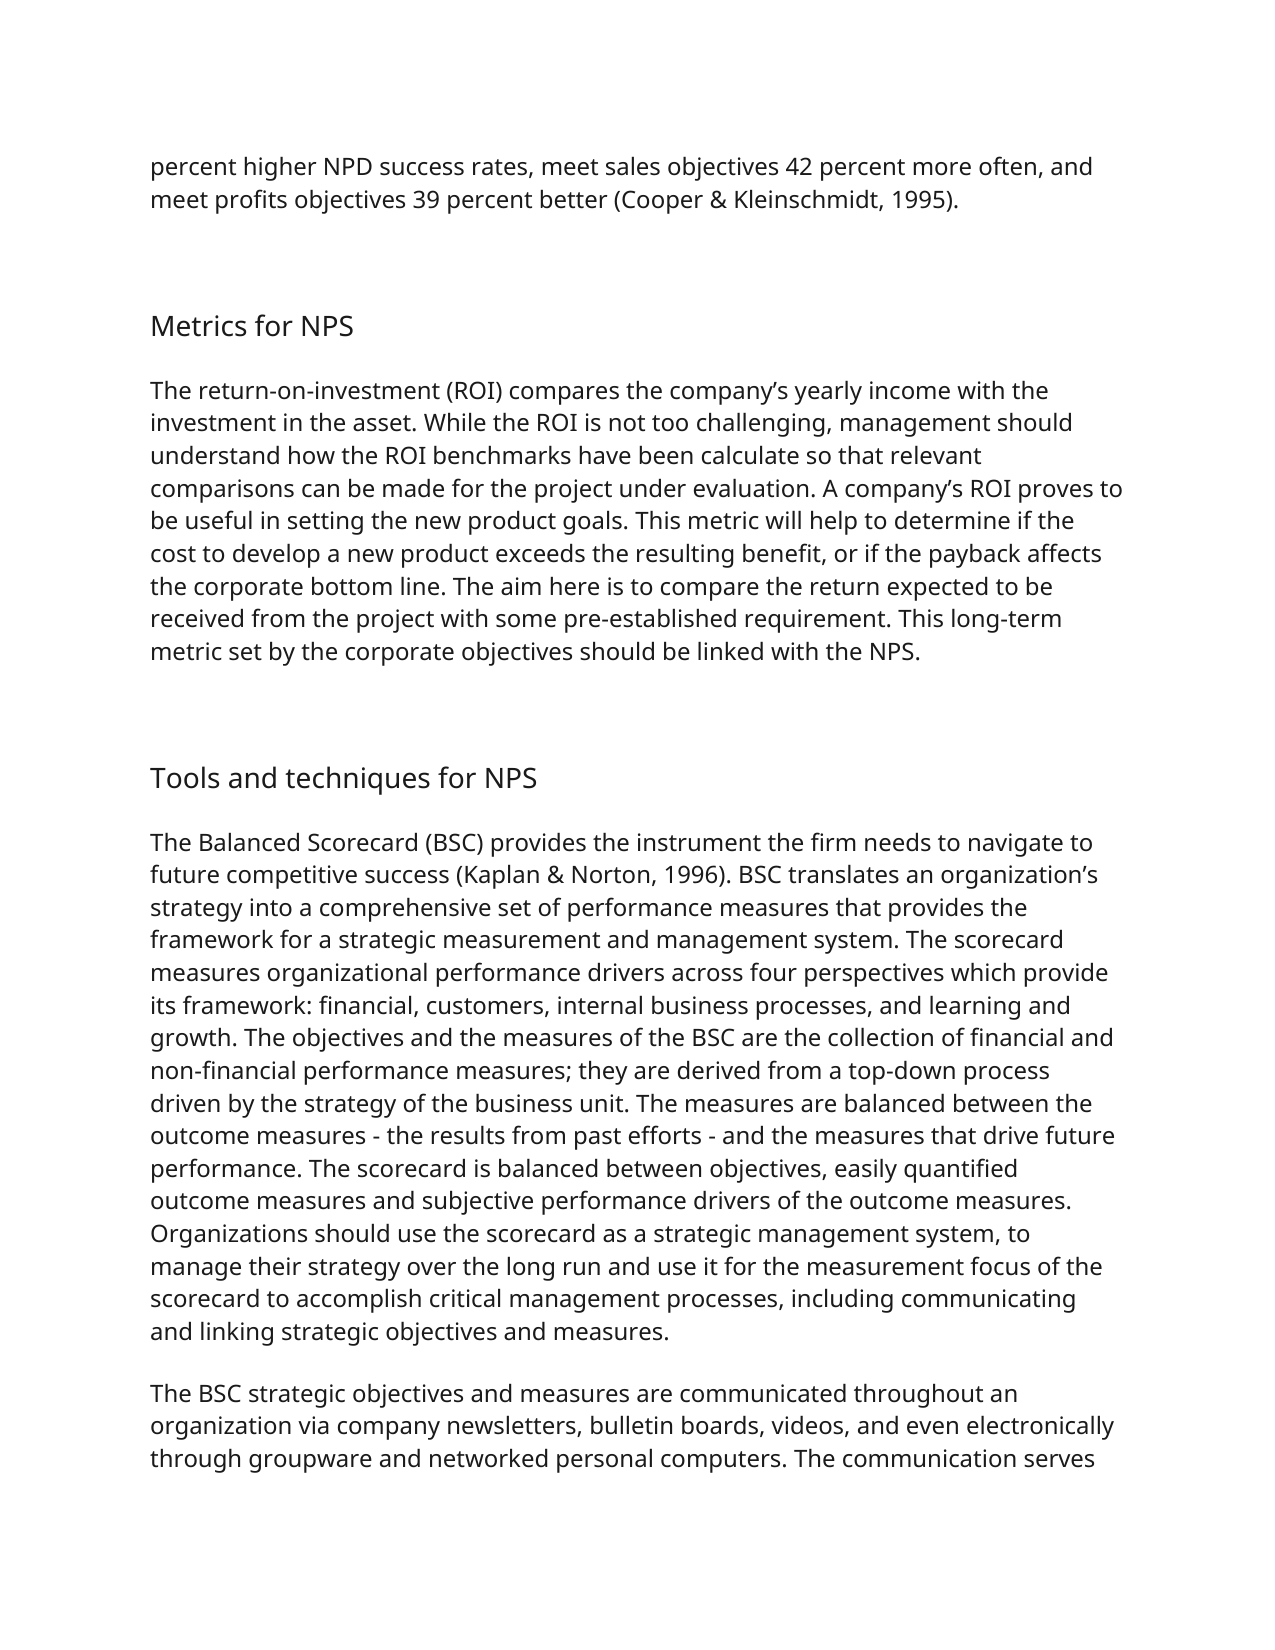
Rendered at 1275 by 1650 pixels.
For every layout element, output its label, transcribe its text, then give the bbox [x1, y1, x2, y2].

text Metrics for NPS [150, 306, 1125, 344]
text Tools and techniques for NPS [150, 758, 1125, 796]
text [150, 1376, 1125, 1474]
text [150, 150, 1125, 215]
text The Balanced Scorecard (BSC) provides the instrument the firm needs to navigate to future competitive success (Kaplan & Norton, 1996). BSC translates an organization’s strategy into a comprehensive set of performance measures that provides the framework for a strategic measurement and management system. The scorecard measures organizational performance drivers across four perspectives which provide its framework: financial, customers, internal business processes, and learning and growth. The objectives and the measures of the BSC are the collection of financial and non-financial performance measures; they are derived from a top-down process driven by the strategy of the business unit. The measures are balanced between the outcome measures - the results from past efforts - and the measures that drive future performance. The scorecard is balanced between objectives, easily quantified outcome measures and subjective performance drivers of the outcome measures. Organizations should use the scorecard as a strategic management system, to manage their strategy over the long run and use it for the measurement focus of the scorecard to accomplish critical management processes, including communicating and linking strategic objectives and measures. [150, 826, 1125, 1347]
text The return-on-investment (ROI) compares the company’s yearly income with the investment in the asset. While the ROI is not too challenging, management should understand how the ROI benchmarks have been calculate so that relevant comparisons can be made for the project under evaluation. A company’s ROI proves to be useful in setting the new product goals. This metric will help to determine if the cost to develop a new product exceeds the resulting benefit, or if the payback affects the corporate bottom line. The aim here is to compare the return expected to be received from the project with some pre-established requirement. This long-term metric set by the corporate objectives should be linked with the NPS. [150, 374, 1125, 667]
